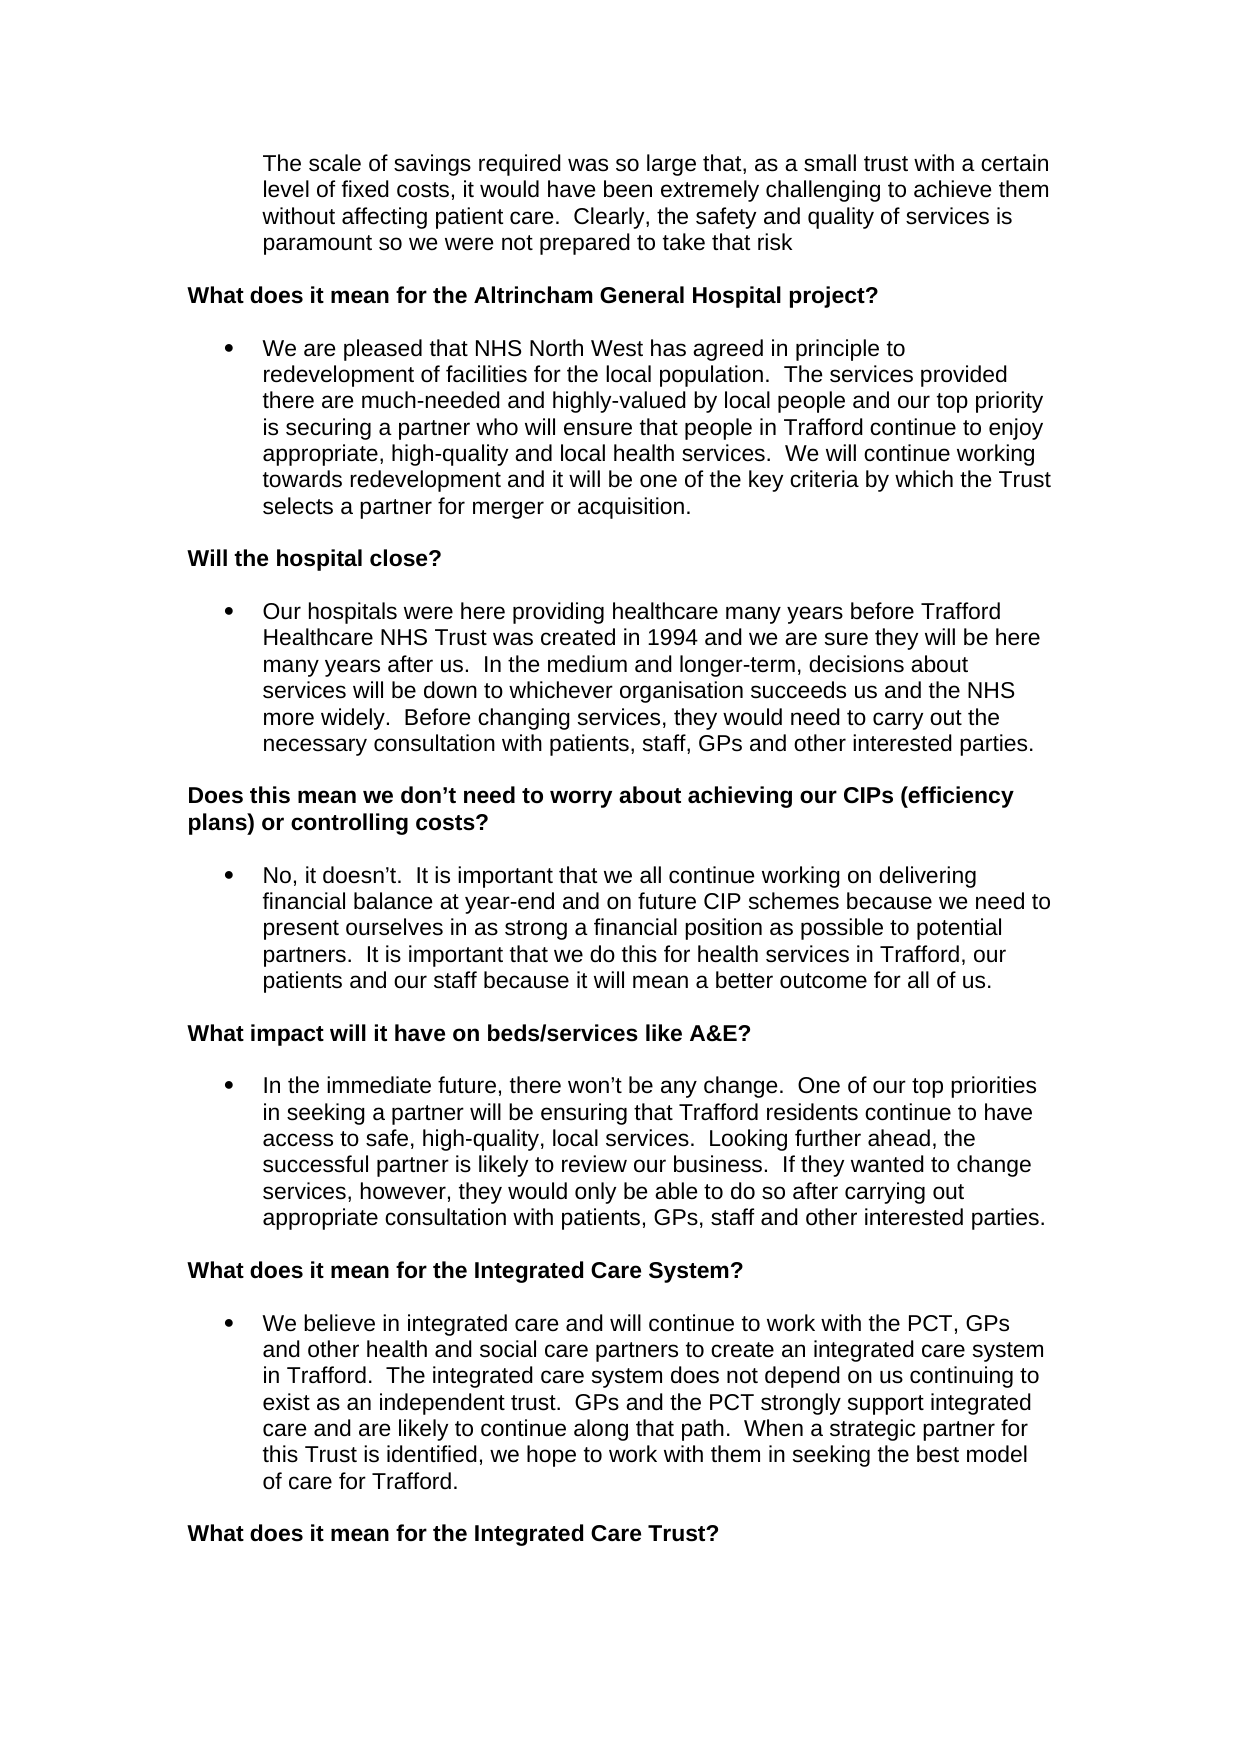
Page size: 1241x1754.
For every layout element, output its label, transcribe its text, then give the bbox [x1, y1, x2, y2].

list In the immediate future, there won’t be any change. One of our top priorities in seeking a partner will be ensuring that Trafford residents continue to have access to safe, high-quality, local services. Looking further ahead, the successful partner is likely to review our business. If they wanted to change services, however, they would only be able to do so after carrying out appropriate consultation with patients, GPs, staff and other interested parties. [225, 1072, 1053, 1231]
text What does it mean for the Integrated Care System? [187, 1257, 1053, 1283]
text What does it mean for the Integrated Care Trust? [187, 1520, 1053, 1547]
text Will the hospital close? [187, 545, 1053, 572]
list No, it doesn’t. It is important that we all continue working on delivering financial balance at year-end and on future CIP schemes because we need to present ourselves in as strong a financial position as possible to potential partners. It is important that we do this for health services in Trafford, our patients and our staff because it will mean a better outcome for all of us. [225, 862, 1053, 993]
text The scale of savings required was so large that, as a small trust with a certain level of fixed costs, it would have been extremely challenging to achieve them without affecting patient care. Clearly, the safety and quality of services is paramount so we were not prepared to take that risk [262, 150, 1053, 255]
list We are pleased that NHS North West has agreed in principle to redevelopment of facilities for the local population. The services provided there are much-needed and highly-valued by local people and our top priority is securing a partner who will ensure that people in Trafford continue to enjoy appropriate, high-quality and local health services. We will continue working towards redevelopment and it will be one of the key criteria by which the Trust selects a partner for merger or acquisition. [225, 334, 1053, 519]
list Our hospitals were here providing healthcare many years before Trafford Healthcare NHS Trust was created in 1994 and we are sure they will be here many years after us. In the medium and longer-term, decisions about services will be down to whichever organisation succeeds us and the NHS more widely. Before changing services, they would need to carry out the necessary consultation with patients, staff, GPs and other interested parties. [225, 598, 1053, 756]
text Does this mean we don’t need to worry about achieving our CIPs (efficiency plans) or controlling costs? [187, 782, 1053, 835]
text What impact will it have on beds/services like A&E? [187, 1020, 1053, 1046]
list We believe in integrated care and will continue to work with the PCT, GPs and other health and social care partners to create an integrated care system in Trafford. The integrated care system does not depend on us continuing to exist as an independent trust. GPs and the PCT strongly support integrated care and are likely to continue along that path. When a strategic partner for this Trust is identified, we hope to work with them in seeking the best model of care for Trafford. [225, 1309, 1053, 1494]
text What does it mean for the project? [187, 282, 1053, 308]
